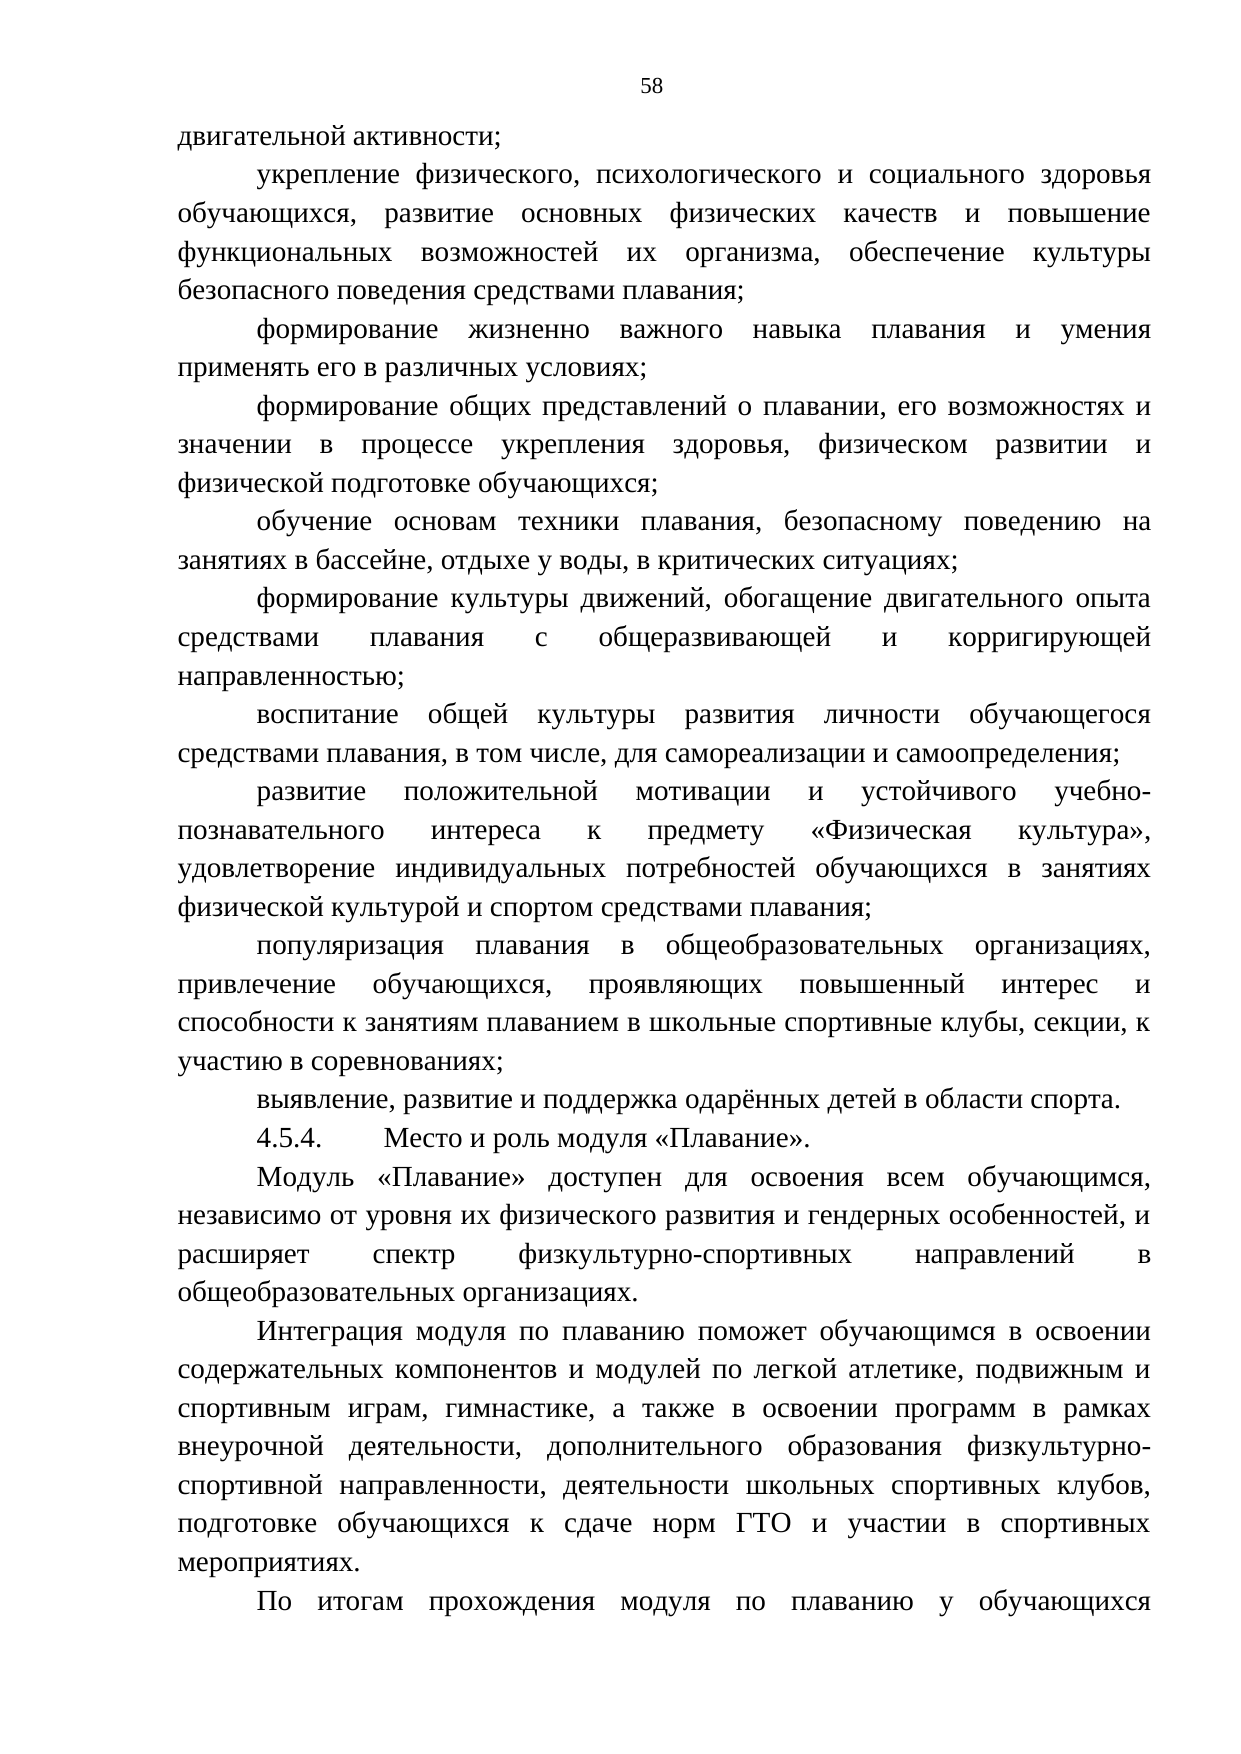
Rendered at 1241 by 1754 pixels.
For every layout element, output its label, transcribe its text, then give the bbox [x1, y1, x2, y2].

list Место и роль модуля «Плавание». [177, 1120, 1152, 1154]
text Интеграция модуля по плаванию поможет обучающимся в освоении содержательных компонентов и модулей по легкой атлетике, подвижным и спортивным играм, гимнастике, а также в освоении программ в рамках внеурочной деятельности, дополнительного образования физкультурно-спортивной направленности, деятельности школьных спортивных клубов, подготовке обучающихся к сдаче норм ГТО и участии в спортивных мероприятиях. [177, 1313, 1152, 1578]
text обучение основам техники плавания, безопасному поведению на занятиях в бассейне, отдыхе у воды, в критических ситуациях; [177, 503, 1152, 576]
text формирование культуры движений, обогащение двигательного опыта средствами плавания с общеразвивающей и корригирующей направленностью; [177, 581, 1152, 691]
text формирование общих представлений о плавании, его возможностях и значении в процессе укрепления здоровья, физическом развитии и физической подготовке обучающихся; [177, 388, 1152, 498]
text двигательной активности; [177, 118, 1152, 152]
text формирование жизненно важного навыка плавания и умения применять его в различных условиях; [177, 311, 1152, 383]
text Модуль «Плавание» доступен для освоения всем обучающимся, независимо от уровня их физического развития и гендерных особенностей, и расширяет спектр физкультурно-спортивных направлений в общеобразовательных организациях. [177, 1159, 1152, 1308]
text укрепление физического, психологического и социального здоровья обучающихся, развитие основных физических качеств и повышение функциональных возможностей их организма, обеспечение культуры безопасного поведения средствами плавания; [177, 157, 1152, 306]
text развитие положительной мотивации и устойчивого учебно- познавательного интереса к предмету «Физическая культура», удовлетворение индивидуальных потребностей обучающихся в занятиях физической культурой и спортом средствами плавания; [177, 773, 1152, 922]
text популяризация плавания в общеобразовательных организациях, привлечение обучающихся, проявляющих повышенный интерес и способности к занятиям плаванием в школьные спортивные клубы, секции, к участию в соревнованиях; [177, 927, 1152, 1077]
text воспитание общей культуры развития личности обучающегося средствами плавания, в том числе, для самореализации и самоопределения; [177, 696, 1152, 768]
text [177, 1583, 1152, 1616]
text выявление, развитие и поддержка одарённых детей в области спорта. [177, 1082, 1152, 1115]
